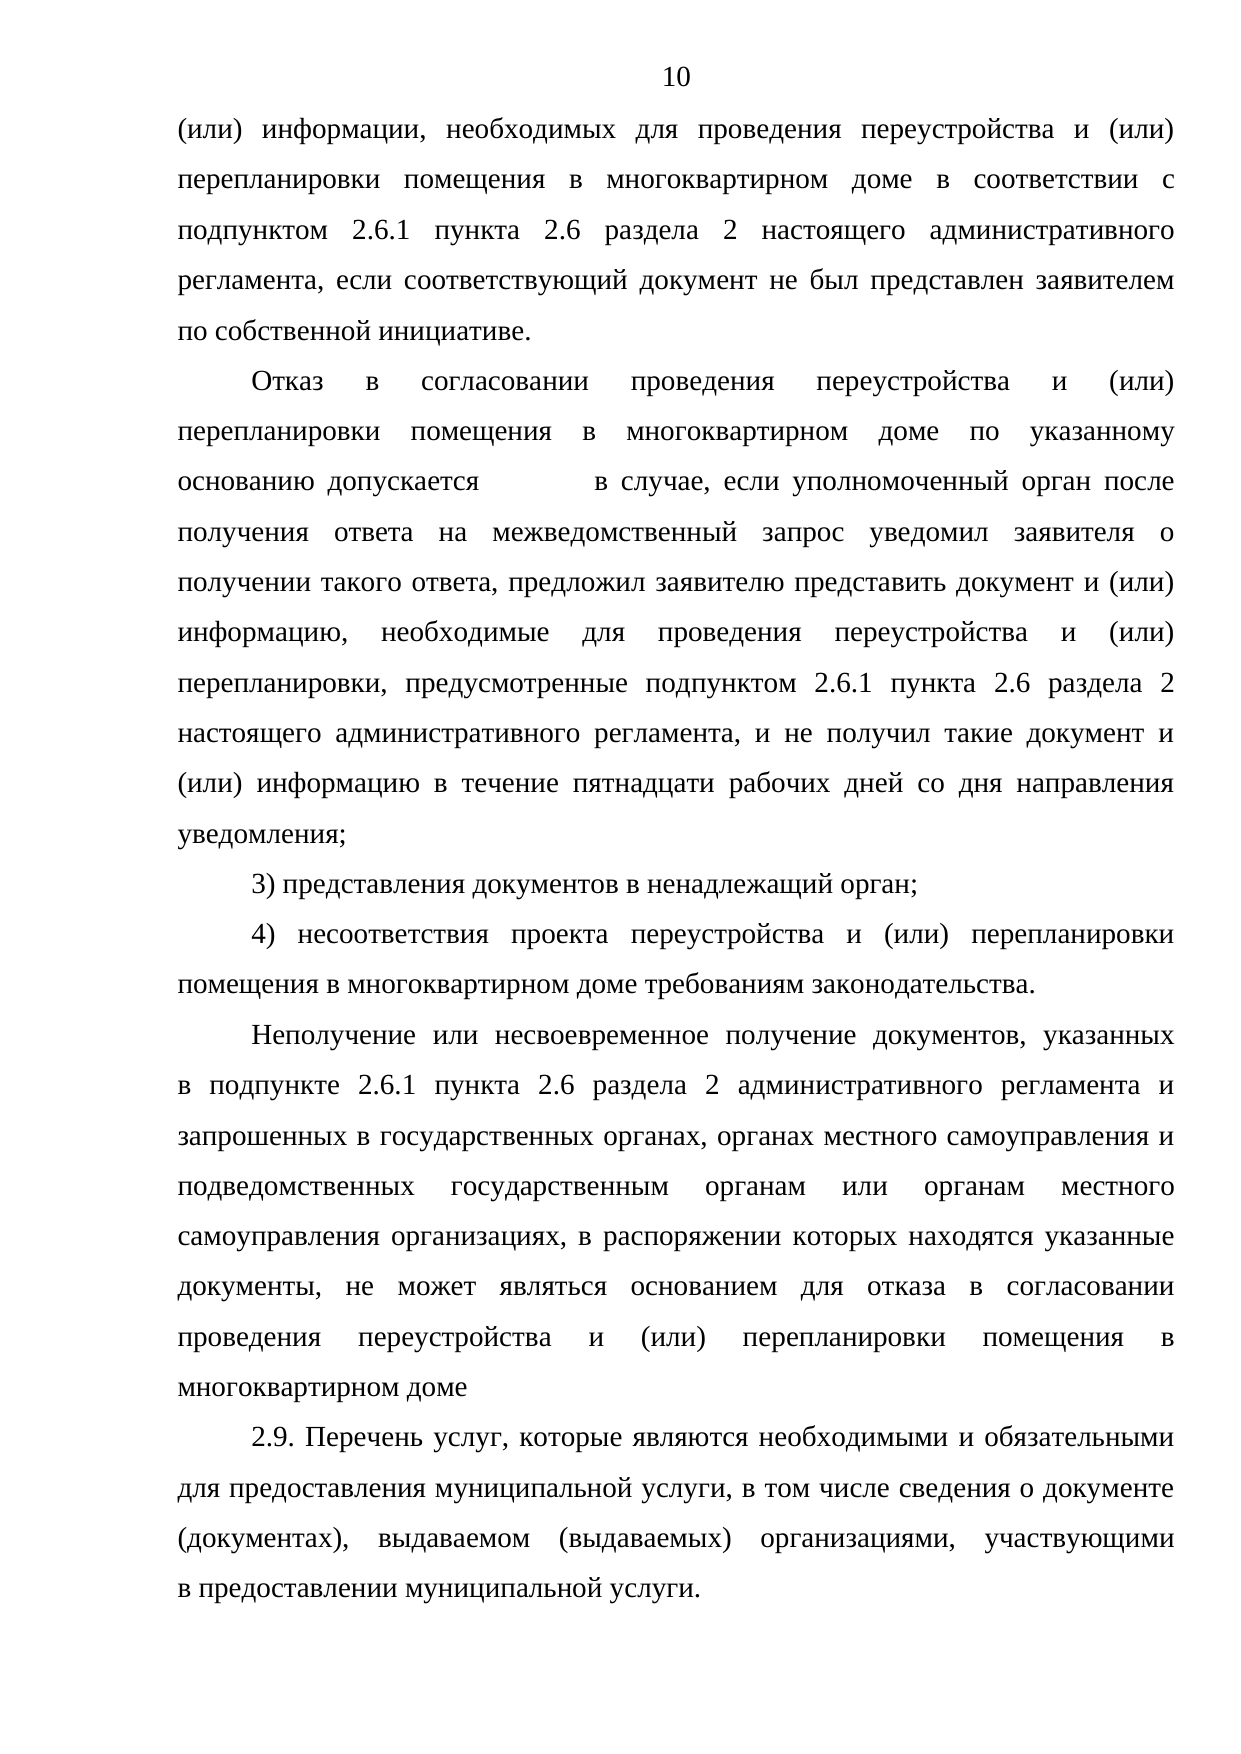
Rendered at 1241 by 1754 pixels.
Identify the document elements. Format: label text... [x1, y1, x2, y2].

text Неполучение или несвоевременное получение документов, указанных в подпункте 2.6.1 пункта 2.6 раздела 2 административного регламента и запрошенных в государственных органах, органах местного самоуправления и подведомственных государственным органам или органам местного самоуправления организациях, в распоряжении которых находятся указанные документы, не может являться основанием для отказа в согласовании проведения переустройства и (или) перепланировки помещения в многоквартирном доме [177, 1017, 1175, 1403]
text 3) представления документов в ненадлежащий орган; [177, 866, 1175, 899]
text Отказ в согласовании проведения переустройства и (или) перепланировки помещения в многоквартирном доме по указанному основанию допускается в случае, если уполномоченный орган после получения ответа на межведомственный запрос уведомил заявителя о получении такого ответа, предложил заявителю представить документ и (или) информацию, необходимые для проведения переустройства и (или) перепланировки, предусмотренные подпунктом 2.6.1 пункта 2.6 раздела 2 настоящего административного регламента, и не получил такие документ и (или) информацию в течение пятнадцати рабочих дней со дня направления уведомления; [177, 363, 1175, 849]
text 2.9. Перечень услуг, которые являются необходимыми и обязательными для предоставления муниципальной услуги, в том числе сведения о документе (документах), выдаваемом (выдаваемых) организациями, участвующими в предоставлении муниципальной услуги. [177, 1419, 1175, 1604]
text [177, 111, 1175, 346]
text 4) несоответствия проекта переустройства и (или) перепланировки помещения в многоквартирном доме требованиям законодательства. [177, 916, 1175, 1000]
